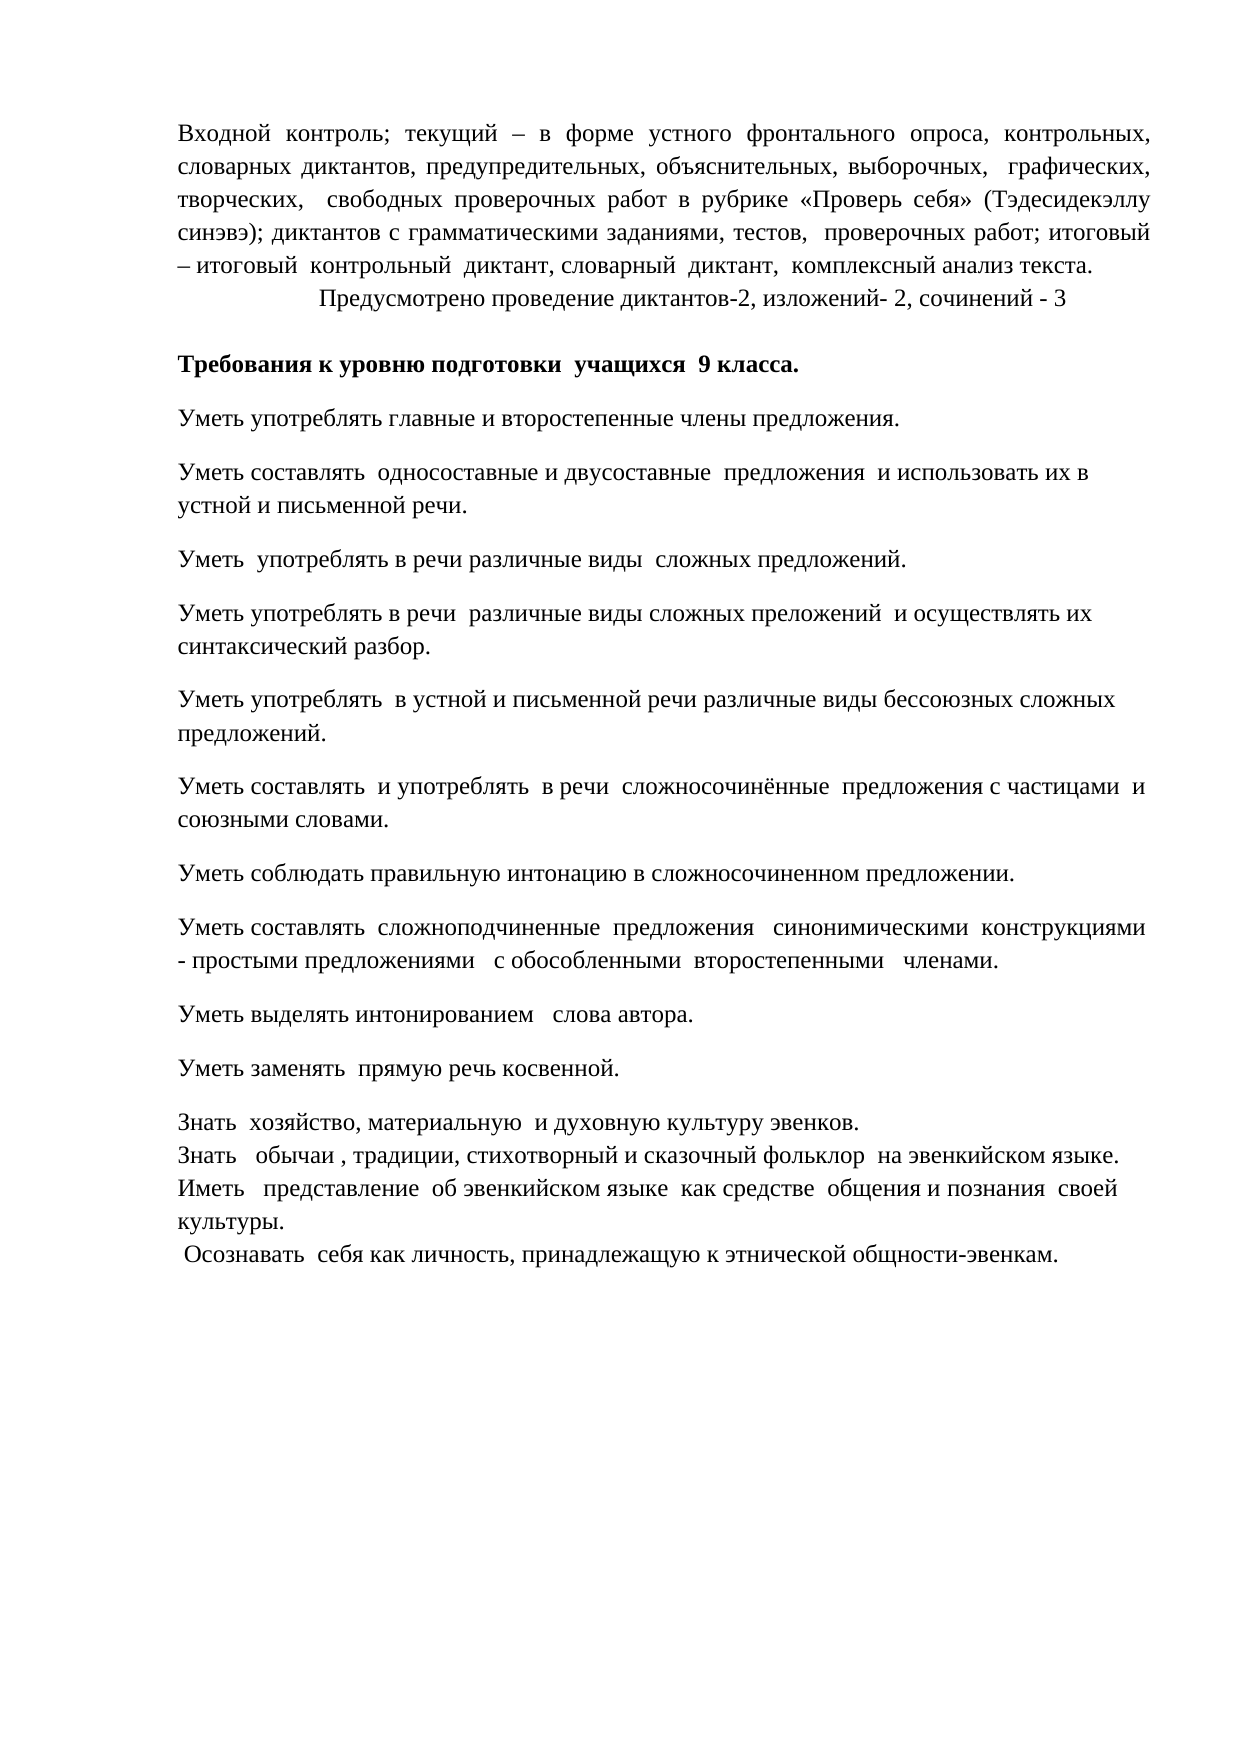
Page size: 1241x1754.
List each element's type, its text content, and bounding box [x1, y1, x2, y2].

text Уметь употреблять главные и второстепенные члены предложения. [177, 403, 1152, 432]
text Требования к уровню подготовки учащихся 9 класса. [177, 349, 1152, 378]
text Иметь представление об эвенкийском языке как средстве общения и познания своей культуры. [177, 1173, 1152, 1234]
text Уметь составлять односоставные и двусоставные предложения и использовать их в устной и письменной речи. [177, 457, 1152, 519]
text Уметь составлять сложноподчиненные предложения синонимическими конструкциями - простыми предложениями с обособленными второстепенными членами. [177, 912, 1152, 974]
text Уметь составлять и употреблять в речи сложносочинённые предложения с частицами и союзными словами. [177, 771, 1152, 833]
text Уметь соблюдать правильную интонацию в сложносочиненном предложении. [177, 858, 1152, 887]
text Уметь употреблять в речи различные виды сложных предложений. [177, 544, 1152, 573]
text Входной контроль; текущий – в форме устного фронтального опроса, контрольных, словарных диктантов, предупредительных, объяснительных, выборочных, графических, творческих, свободных проверочных работ в рубрике «Проверь себя» (Тэдесидекэллу синэвэ); диктантов с грамматическими заданиями, тестов, проверочных работ; итоговый – итоговый контрольный диктант, словарный диктант, комплексный анализ текста. [177, 118, 1152, 279]
text Знать обычаи , традиции, стихотворный и сказочный фольклор на эвенкийском языке. [177, 1140, 1152, 1168]
text Уметь заменять прямую речь косвенной. [177, 1053, 1152, 1082]
text Осознавать себя как личность, принадлежащую к этнической общности-эвенкам. [177, 1239, 1152, 1268]
text Предусмотрено проведение диктантов-2, изложений- 2, сочинений - 3 [177, 283, 1152, 312]
text Знать хозяйство, материальную и духовную культуру эвенков. [177, 1107, 1152, 1136]
text Уметь употреблять в устной и письменной речи различные виды бессоюзных сложных предложений. [177, 684, 1152, 746]
text Уметь употреблять в речи различные виды сложных преложений и осуществлять их синтаксический разбор. [177, 598, 1152, 659]
text Уметь выделять интонированием слова автора. [177, 999, 1152, 1028]
